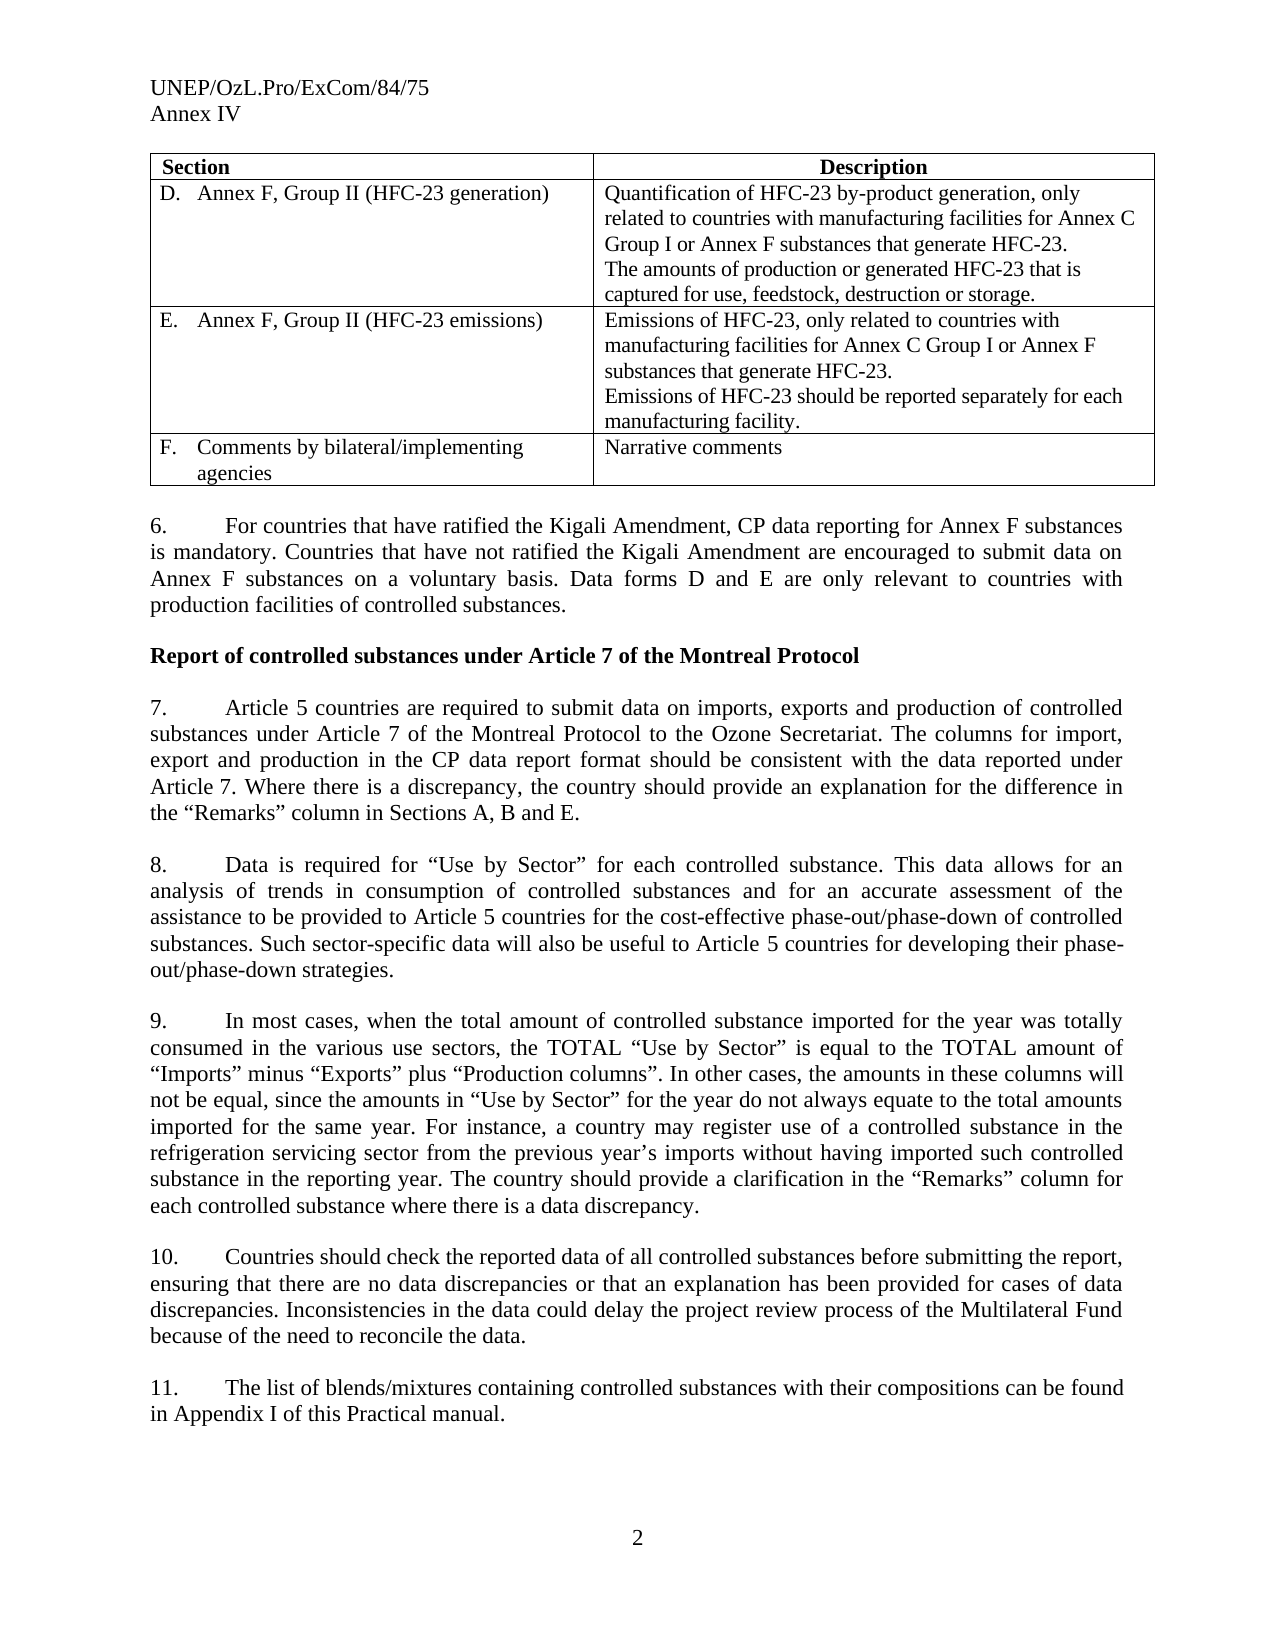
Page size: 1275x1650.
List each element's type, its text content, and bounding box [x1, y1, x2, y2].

table_header Description [594, 154, 1154, 179]
table_cell Comments by bilateral/implementing agencies [151, 434, 593, 485]
subtitle Data is required for “Use by Sector” for each controlled substance. This data allows for an analysis of trends in consumption of controlled substances and for an accurate assessment of the assistance to be provided to Article 5 countries for the cost-effective phase-out/phase-down of controlled substances. Such sector-specific data will also be useful to Article 5 countries for developing their phase-out/phase-down strategies. [150, 851, 1125, 982]
table_cell Emissions of HFC-23, only related to countries with manufacturing facilities for Annex C Group I or Annex F substances that generate HFC-23. Emissions of HFC-23 should be reported separately for each manufacturing facility. [594, 307, 1154, 433]
table_cell Annex F, Group II (HFC-23 generation) [151, 180, 593, 306]
table_cell Quantification of HFC-23 by-product generation, only related to countries with manufacturing facilities for Annex C Group I or Annex F substances that generate HFC-23. The amounts of production or generated HFC-23 that is captured for use, feedstock, destruction or storage. [594, 180, 1154, 306]
subtitle For countries that have ratified the Kigali Amendment, CP data reporting for Annex F substances is mandatory. Countries that have not ratified the Kigali Amendment are encouraged to submit data on Annex F substances on a voluntary basis. Data forms D and E are only relevant to countries with production facilities of controlled substances. [150, 512, 1125, 617]
subtitle Countries should check the reported data of all controlled substances before submitting the report, ensuring that there are no data discrepancies or that an explanation has been provided for cases of data discrepancies. Inconsistencies in the data could delay the project review process of the Multilateral Fund because of the need to reconcile the data. [150, 1243, 1125, 1349]
table_cell Annex F, Group II (HFC-23 emissions) [151, 307, 593, 433]
subtitle Article 5 countries are required to submit data on imports, exports and production of controlled substances under Article 7 of the Montreal Protocol to the Ozone Secretariat. The columns for import, export and production in the CP data report format should be consistent with the data reported under Article 7. Where there is a discrepancy, the country should provide an explanation for the difference in the “Remarks” column in Sections A, B and E. [150, 694, 1125, 826]
text Report of controlled substances under Article 7 of the Montreal Protocol [150, 642, 1125, 669]
subtitle The list of blends/mixtures containing controlled substances with their compositions can be found in Appendix I of this Practical manual. [150, 1374, 1125, 1426]
table_cell Narrative comments [594, 434, 1154, 485]
table_header Section [151, 154, 593, 179]
subtitle In most cases, when the total amount of controlled substance imported for the year was totally consumed in the various use sectors, the TOTAL “Use by Sector” is equal to the TOTAL amount of “Imports” minus “Exports” plus “Production columns”. In other cases, the amounts in these columns will not be equal, since the amounts in “Use by Sector” for the year do not always equate to the total amounts imported for the same year. For instance, a country may register use of a controlled substance in the refrigeration servicing sector from the previous year’s imports without having imported such controlled substance in the reporting year. The country should provide a clarification in the “Remarks” column for each controlled substance where there is a data discrepancy. [150, 1007, 1125, 1218]
